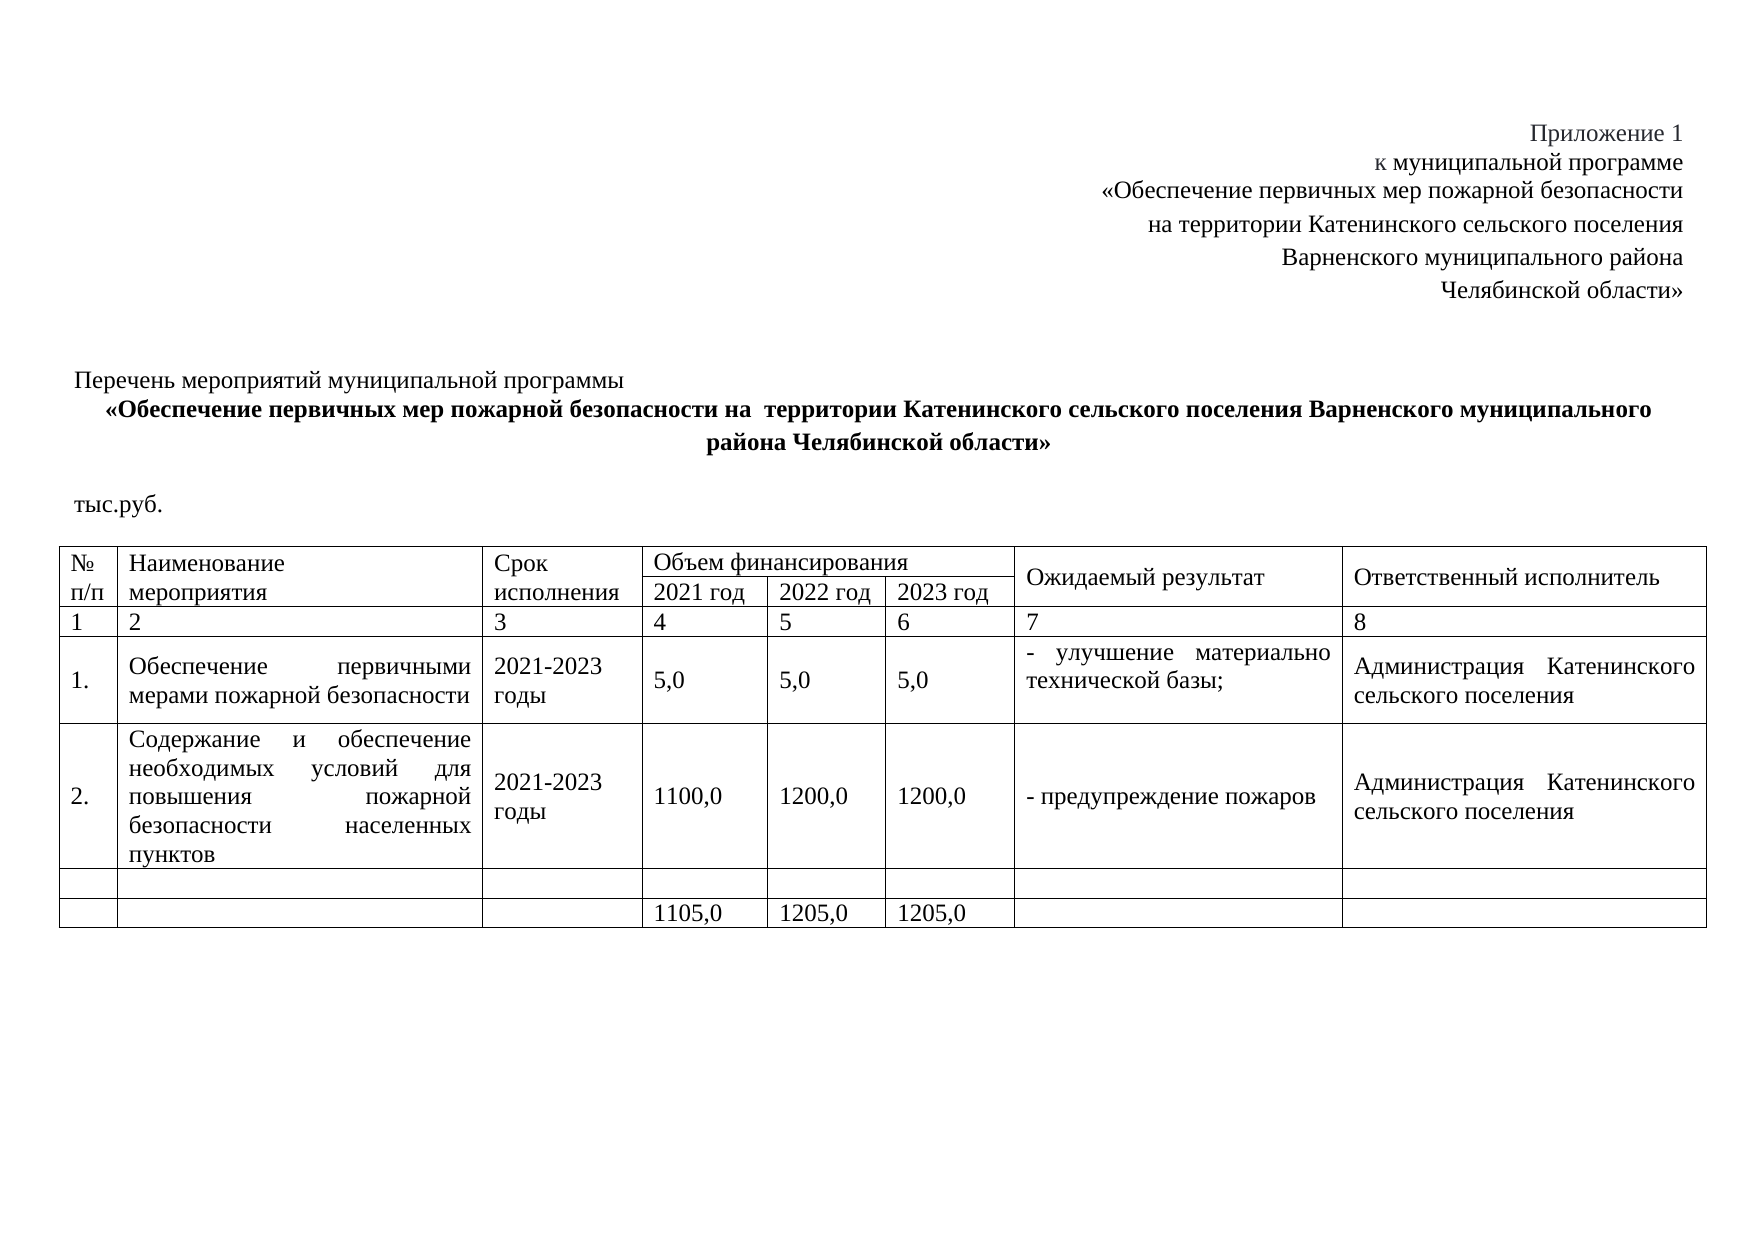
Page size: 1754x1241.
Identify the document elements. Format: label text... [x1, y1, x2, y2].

table_cell [1343, 869, 1706, 897]
table_cell 7 [1015, 607, 1342, 636]
table_cell 1 [60, 607, 117, 636]
table_cell [60, 899, 117, 927]
text Варненского муниципального района [74, 242, 1683, 270]
table_cell [886, 869, 1014, 897]
table_cell [1015, 869, 1342, 897]
table_cell [1343, 899, 1706, 927]
table_cell Администрация Катенинского сельского поселения [1343, 724, 1706, 868]
text к муниципальной программе [74, 147, 1683, 176]
table_cell 5 [768, 607, 885, 636]
text «Обеспечение первичных мер пожарной безопасности на территории Катенинского сельского поселения Варненского муниципального района Челябинской области» [74, 394, 1683, 456]
table_cell 2021 год [643, 577, 767, 606]
table_cell 1205,0 [768, 899, 885, 927]
table_cell 2 [118, 607, 482, 636]
table_cell [483, 899, 642, 927]
table_cell Обеспечение первичными мерами пожарной безопасности [118, 637, 482, 723]
table_cell 1100,0 [643, 724, 767, 868]
table_cell 1200,0 [886, 724, 1014, 868]
table_cell Администрация Катенинского сельского поселения [1343, 637, 1706, 723]
text тыс.руб. [74, 489, 1683, 517]
table_header Ответственный исполнитель [1343, 547, 1706, 606]
table_cell 2021-2023 годы [483, 637, 642, 723]
table_cell [483, 869, 642, 897]
table_cell 8 [1343, 607, 1706, 636]
table_cell 1205,0 [886, 899, 1014, 927]
table_cell 5,0 [886, 637, 1014, 723]
table_cell - предупреждение пожаров [1015, 724, 1342, 868]
table_cell [118, 899, 482, 927]
text Приложение 1 [74, 118, 1683, 147]
table_cell Содержание и обеспечение необходимых условий для повышения пожарной безопасности населенных пунктов [118, 724, 482, 868]
table_cell [60, 869, 117, 897]
table_cell [118, 869, 482, 897]
table_header Ожидаемый результат [1015, 547, 1342, 606]
table_cell [768, 869, 885, 897]
table_cell - улучшение материально технической базы; [1015, 637, 1342, 723]
text «Обеспечение первичных мер пожарной безопасности [74, 176, 1683, 204]
table_cell 2021-2023 годы [483, 724, 642, 868]
table_header Наименование мероприятия [118, 547, 482, 606]
text Челябинской области» [74, 275, 1683, 303]
table_cell 1. [60, 637, 117, 723]
table_cell 5,0 [768, 637, 885, 723]
table_cell 2023 год [886, 577, 1014, 606]
table_cell 4 [643, 607, 767, 636]
text на территории Катенинского сельского поселения [74, 209, 1683, 237]
table_cell 5,0 [643, 637, 767, 723]
table_cell 2. [60, 724, 117, 868]
table_cell [643, 869, 767, 897]
table_cell 1105,0 [643, 899, 767, 927]
table_header Срок исполнения [483, 547, 642, 606]
table_cell 1200,0 [768, 724, 885, 868]
table_cell 2022 год [768, 577, 885, 606]
table_header № п/п [60, 547, 117, 606]
table_cell [1015, 899, 1342, 927]
table_cell 3 [483, 607, 642, 636]
table_cell 6 [886, 607, 1014, 636]
text Перечень мероприятий муниципальной программы [74, 365, 1683, 394]
table_header Объем финансирования [643, 547, 1014, 576]
